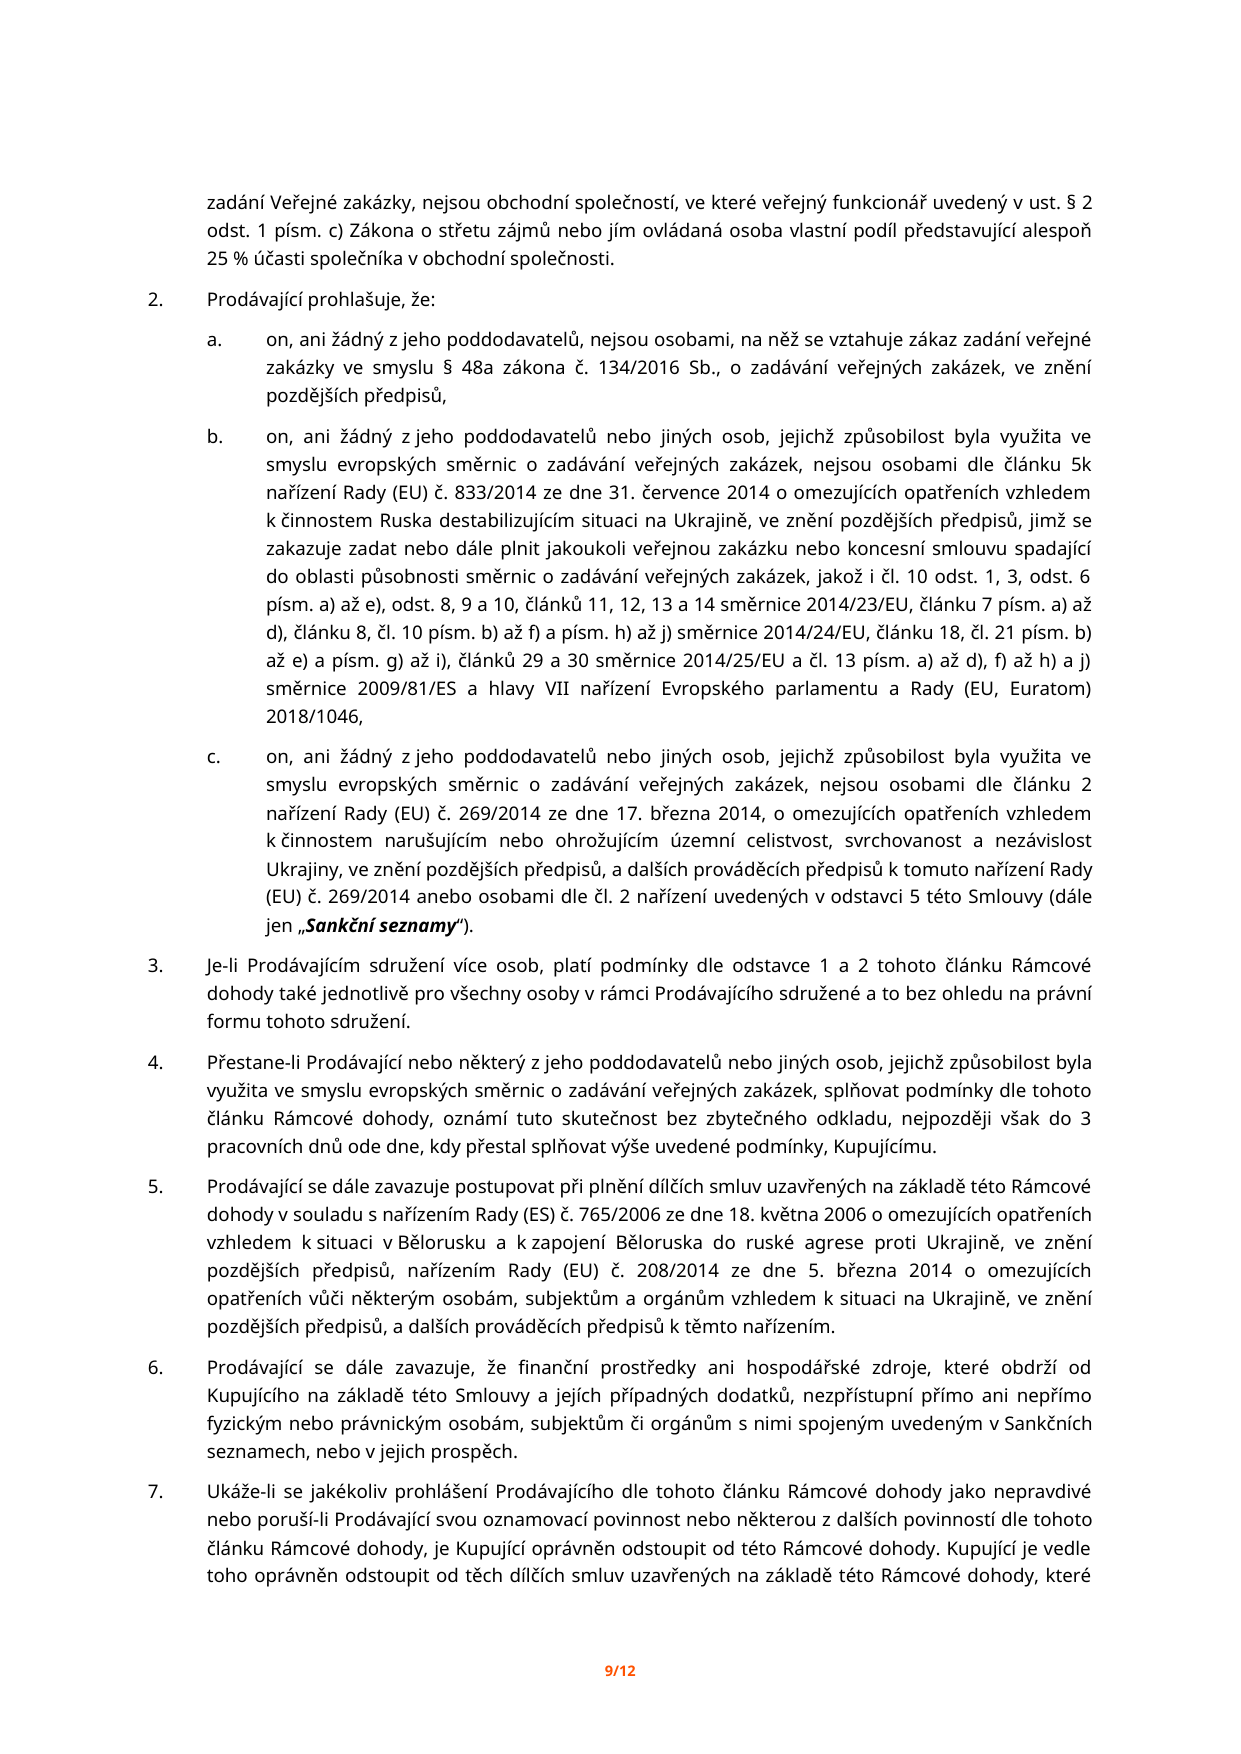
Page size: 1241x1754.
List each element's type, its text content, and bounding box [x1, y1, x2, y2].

text Prodávající se dále zavazuje, že finanční prostředky ani hospodářské zdroje, které obdrží od Kupujícího na základě této Smlouvy a jejích případných dodatků, nezpřístupní přímo ani nepřímo fyzickým nebo právnickým osobám, subjektům či orgánům s nimi spojeným uvedeným v Sankčních seznamech, nebo v jejich prospěch. [148, 1354, 1093, 1464]
list Prodávající prohlašuje, že: [148, 286, 1093, 311]
text Přestane-li Prodávající nebo některý z jeho poddodavatelů nebo jiných osob, jejichž způsobilost byla využita ve smyslu evropských směrnic o zadávání veřejných zakázek, splňovat podmínky dle tohoto článku Rámcové dohody, oznámí tuto skutečnost bez zbytečného odkladu, nejpozději však do 3 pracovních dnů ode dne, kdy přestal splňovat výše uvedené podmínky, Kupujícímu. [148, 1049, 1093, 1158]
text Prodávající se dále zavazuje postupovat při plnění dílčích smluv uzavřených na základě této Rámcové dohody v souladu s nařízením Rady (ES) č. 765/2006 ze dne 18. května 2006 o omezujících opatřeních vzhledem k situaci v Bělorusku a k zapojení Běloruska do ruské agrese proti Ukrajině, ve znění pozdějších předpisů, nařízením Rady (EU) č. 208/2014 ze dne 5. března 2014 o omezujících opatřeních vůči některým osobám, subjektům a orgánům vzhledem k situaci na Ukrajině, ve znění pozdějších předpisů, a dalších prováděcích předpisů k těmto nařízením. [148, 1173, 1093, 1339]
text on, ani žádný z jeho poddodavatelů nebo jiných osob, jejichž způsobilost byla využita ve smyslu evropských směrnic o zadávání veřejných zakázek, nejsou osobami dle článku 2 nařízení Rady (EU) č. 269/2014 ze dne 17. března 2014, o omezujících opatřeních vzhledem k činnostem narušujícím nebo ohrožujícím územní celistvost, svrchovanost a nezávislost Ukrajiny, ve znění pozdějších předpisů, a dalších prováděcích předpisů k tomuto nařízení Rady (EU) č. 269/2014 anebo osobami dle čl. 2 nařízení uvedených v odstavci 5 této Smlouvy (dále jen „Sankční seznamy“). [207, 744, 1093, 937]
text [148, 1479, 1093, 1588]
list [148, 189, 1093, 271]
list on, ani žádný z jeho poddodavatelů nebo jiných osob, jejichž způsobilost byla využita ve smyslu evropských směrnic o zadávání veřejných zakázek, nejsou osobami dle článku 5k nařízení Rady (EU) č. 833/2014 ze dne 31. července 2014 o omezujících opatřeních vzhledem k činnostem Ruska destabilizujícím situaci na Ukrajině, ve znění pozdějších předpisů, jimž se zakazuje zadat nebo dále plnit jakoukoli veřejnou zakázku nebo koncesní smlouvu spadající do oblasti působnosti směrnic o zadávání veřejných zakázek, jakož i čl. 10 odst. 1, 3, odst. 6 písm. a) až e), odst. 8, 9 a 10, článků 11, 12, 13 a 14 směrnice 2014/23/EU, článku 7 písm. a) až d), článku 8, čl. 10 písm. b) až f) a písm. h) až j) směrnice 2014/24/EU, článku 18, čl. 21 písm. b) až e) a písm. g) až i), článků 29 a 30 směrnice 2014/25/EU a čl. 13 písm. a) až d), f) až h) a j) směrnice 2009/81/ES a hlavy VII nařízení Evropského parlamentu a Rady (EU, Euratom) 2018/1046, [207, 423, 1093, 729]
list on, ani žádný z jeho poddodavatelů, nejsou osobami, na něž se vztahuje zákaz zadání veřejné zakázky ve smyslu § 48a zákona č. 134/2016 Sb., o zadávání veřejných zakázek, ve znění pozdějších předpisů, [207, 326, 1093, 408]
text Je-li Prodávajícím sdružení více osob, platí podmínky dle odstavce 1 a 2 tohoto článku Rámcové dohody také jednotlivě pro všechny osoby v rámci Prodávajícího sdružené a to bez ohledu na právní formu tohoto sdružení. [148, 952, 1093, 1034]
